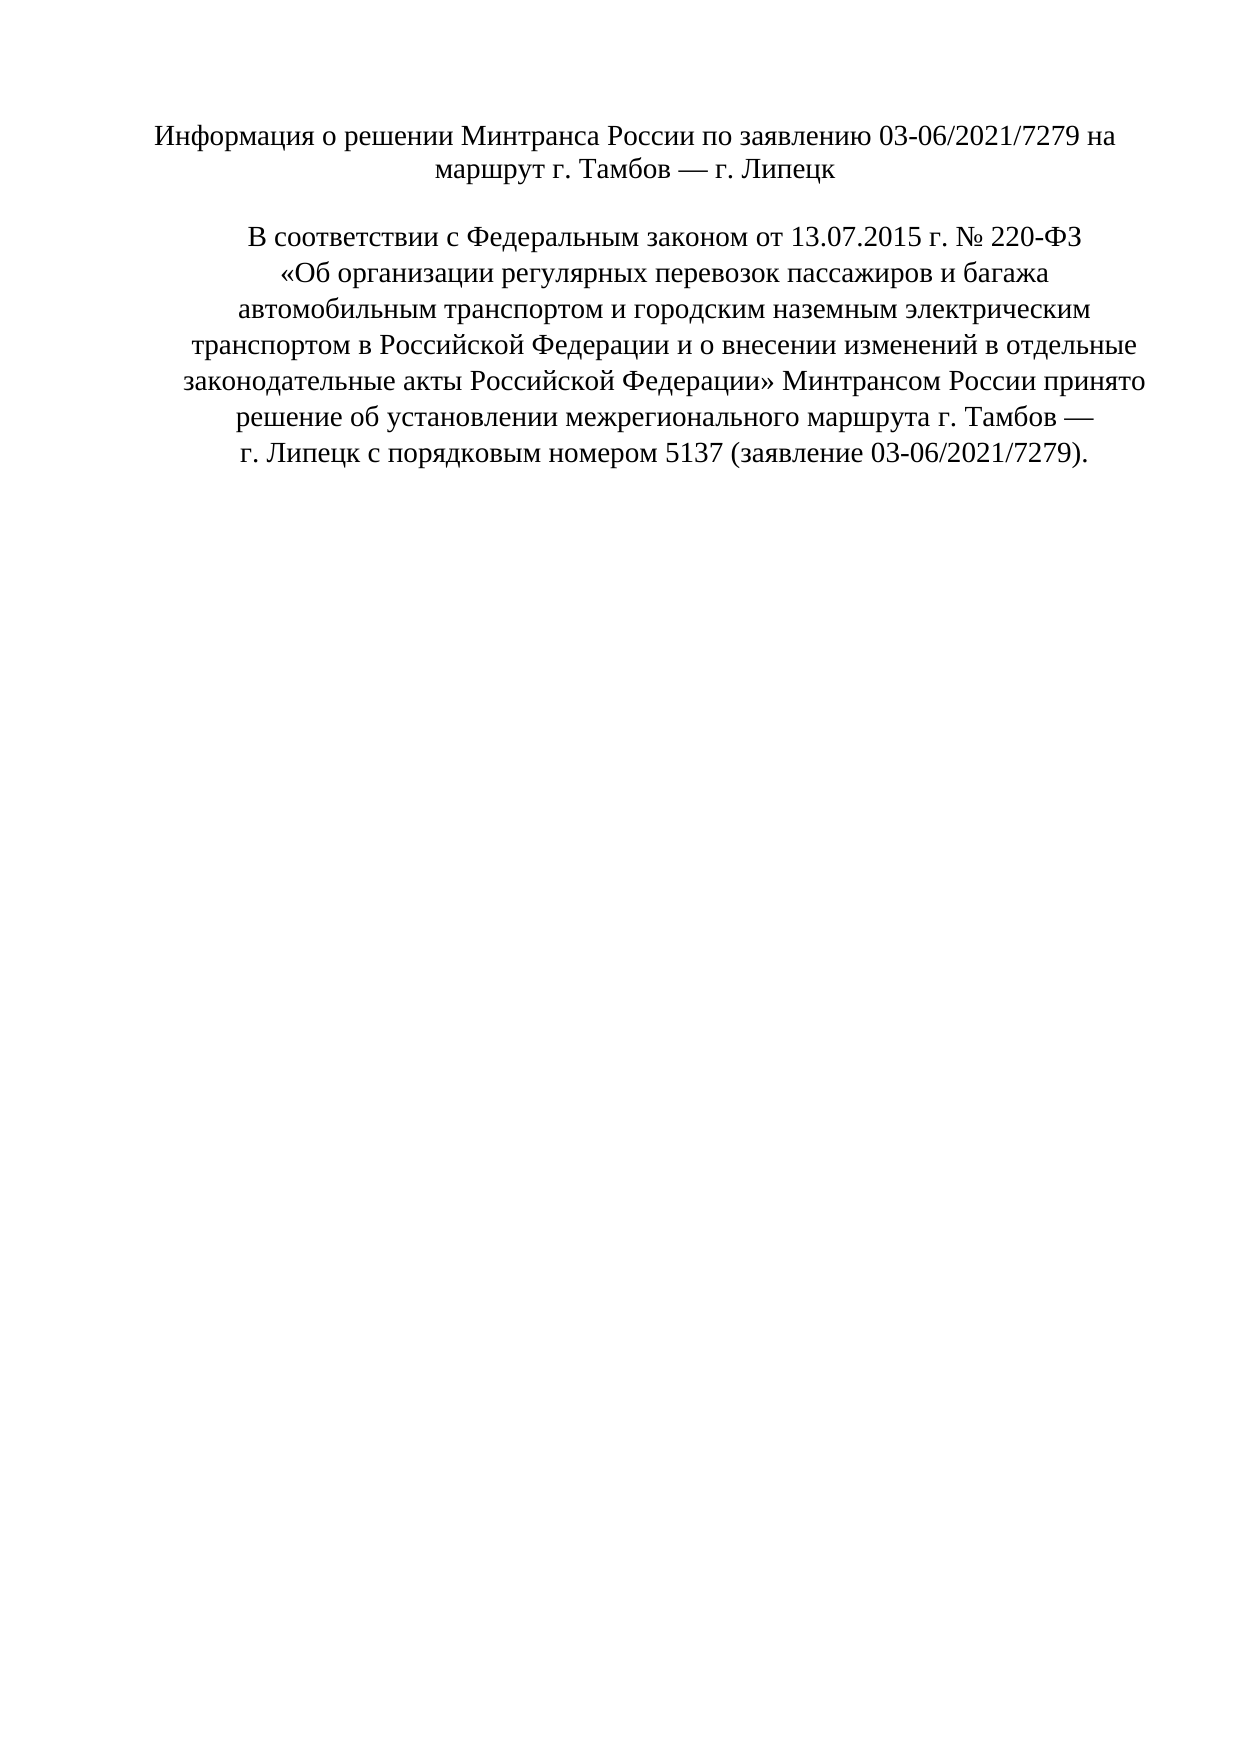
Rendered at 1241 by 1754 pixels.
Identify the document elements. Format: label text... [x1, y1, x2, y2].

text Информация о решении Минтранса России по заявлению 03-06/2021/7279 на маршрут г. Тамбов — г. Липецк [118, 118, 1152, 185]
text В соответствии с Федеральным законом от 13.07.2015 г. № 220-ФЗ «Об организации регулярных перевозок пассажиров и багажа автомобильным транспортом и городским наземным электрическим транспортом в Российской Федерации и о внесении изменений в отдельные законодательные акты Российской Федерации» Минтрансом России принято решение об установлении межрегионального маршрута г. Тамбов — г. Липецк с порядковым номером 5137 (заявление 03-06/2021/7279). [177, 219, 1152, 469]
